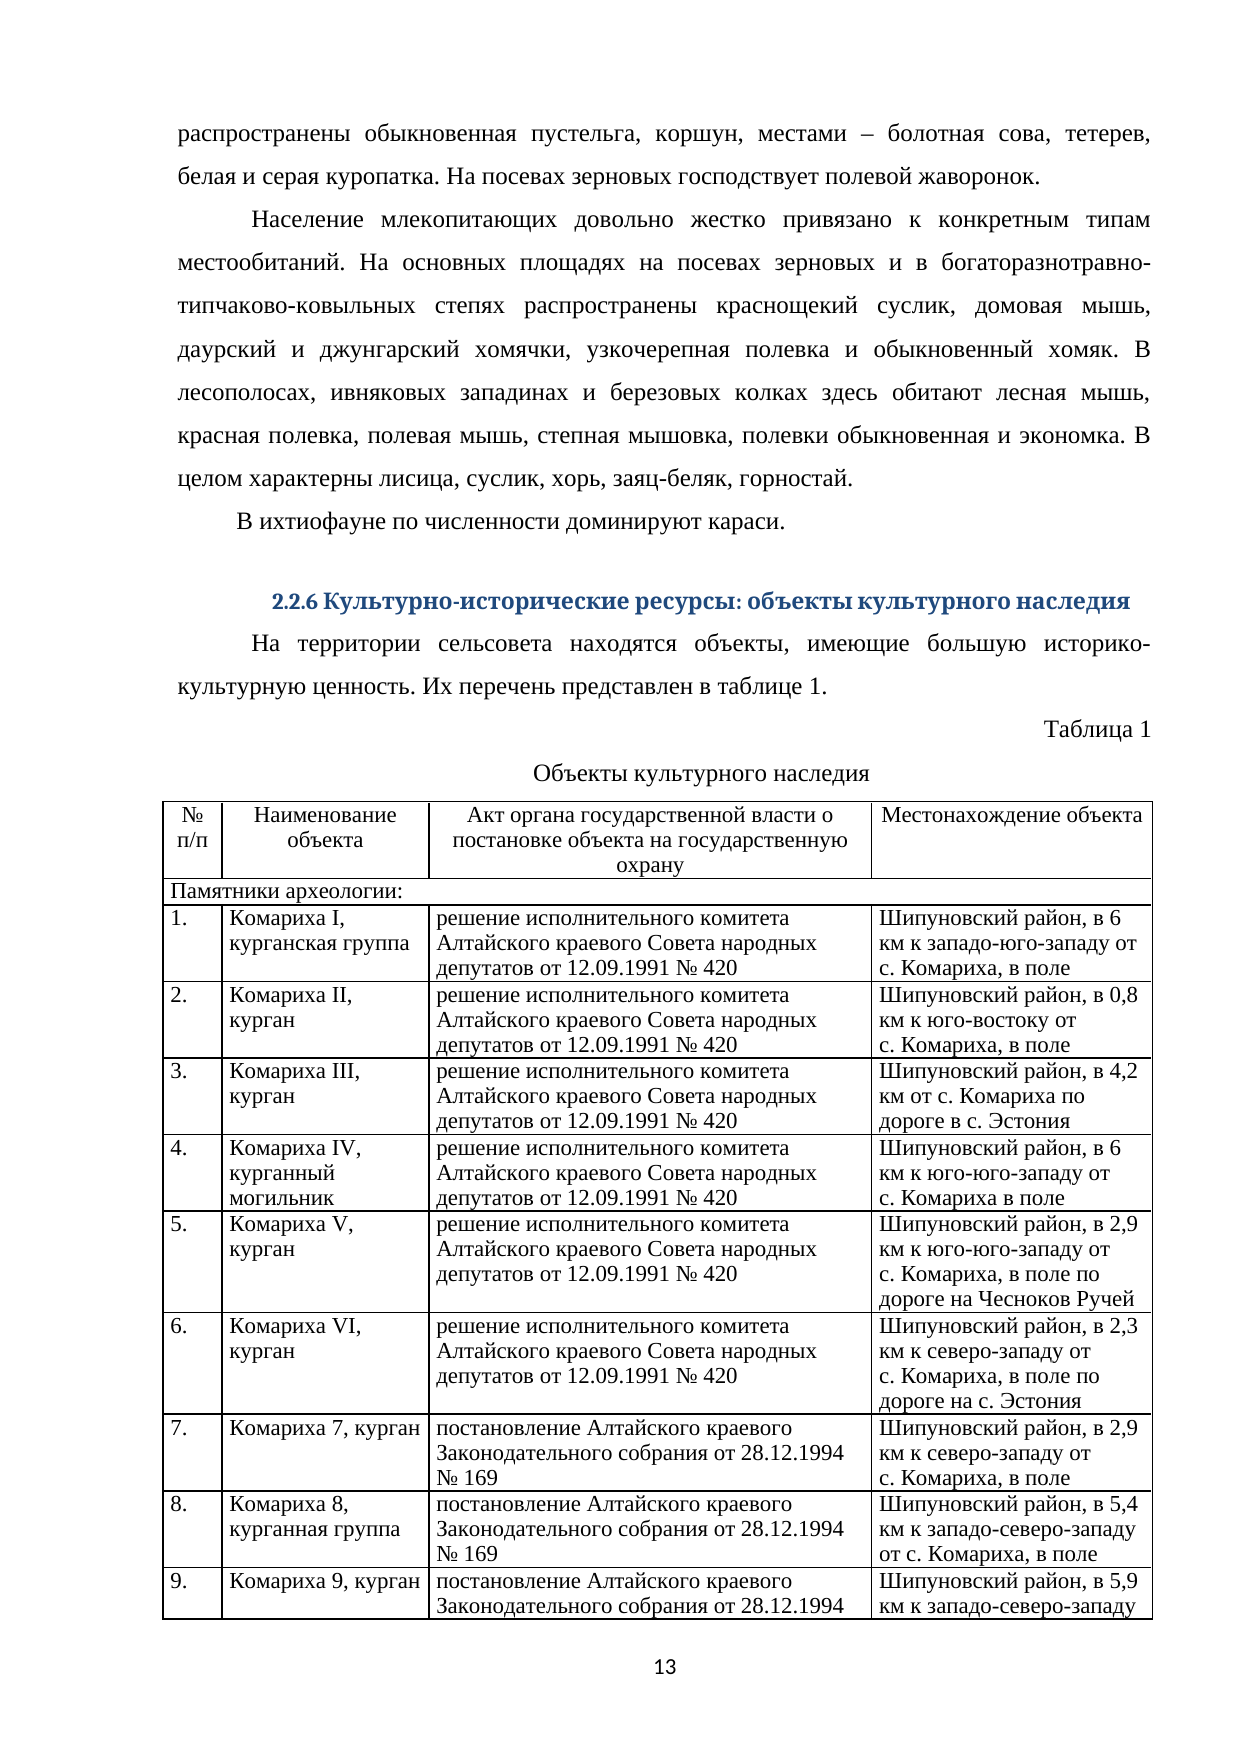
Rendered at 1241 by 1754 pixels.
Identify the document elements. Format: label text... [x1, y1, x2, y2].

table_cell 1. [164, 906, 221, 981]
table_cell 6. [164, 1313, 221, 1413]
table_header Акт органа государственной власти о постановке объекта на государственную охрану [430, 802, 871, 877]
text На территории сельсовета находятся объекты, имеющие большую историко-культурную ценность. Их перечень представлен в таблице 1. [177, 628, 1152, 700]
table_cell Шипуновский район, в 0,8 км к юго-востоку от с. Комариха, в поле [872, 981, 1152, 1057]
table_cell Памятники археологии: [164, 878, 1152, 904]
text Население млекопитающих довольно жестко привязано к конкретным типам местообитаний. На основных площадях на посевах зерновых и в богаторазнотравно-типчаково-ковыльных степях распространены краснощекий суслик, домовая мышь, даурский и джунгарский хомячки, узкочерепная полевка и обыкновенный хомяк. В лесополосах, ивняковых западинах и березовых колках здесь обитают лесная мышь, красная полевка, полевая мышь, степная мышовка, полевки обыкновенная и экономка. В целом характерны лисица, суслик, хорь, заяц-беляк, горностай. [177, 204, 1152, 492]
table_cell Комариха I, курганская группа [223, 906, 428, 981]
text Объекты культурного наследия [177, 758, 1152, 786]
table_header Местонахождение объекта [872, 802, 1152, 877]
table_cell постановление Алтайского краевого Законодательного собрания от 28.12.1994 № 169 [430, 1492, 871, 1566]
table_cell Комариха V, курган [223, 1212, 428, 1312]
table_cell 7. [164, 1415, 221, 1490]
table_cell Комариха 8, курганная группа [223, 1492, 428, 1566]
table_cell постановление Алтайского краевого Законодательного собрания от 28.12.1994 № 169 [430, 1415, 871, 1490]
text Таблица 1 [177, 714, 1152, 743]
table_cell решение исполнительного комитета Алтайского краевого Совета народных депутатов от 12.09.1991 № 420 [430, 1212, 871, 1312]
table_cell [430, 1568, 871, 1618]
table_cell Шипуновский район, в 2,9 км к северо-западу от с. Комариха, в поле [872, 1413, 1152, 1490]
table_cell Комариха II, курган [223, 982, 428, 1057]
table_cell 4. [164, 1135, 221, 1210]
table_header № п/п [164, 802, 222, 877]
table_cell Шипуновский район, в 5,4 км к западо-северо-западу от с. Комариха, в поле [872, 1490, 1152, 1566]
table_cell Шипуновский район, в 2,3 км к северо-западу от с. Комариха, в поле по дороге на с. Эстония [872, 1312, 1152, 1413]
text В ихтиофауне по численности доминируют караси. [177, 506, 1152, 535]
table_cell 3. [164, 1059, 221, 1134]
table_cell решение исполнительного комитета Алтайского краевого Совета народных депутатов от 12.09.1991 № 420 [430, 1135, 871, 1210]
table_cell Комариха VI, курган [223, 1313, 428, 1413]
table_cell Комариха III, курган [223, 1059, 428, 1134]
table_cell Комариха IV, курганный могильник [223, 1135, 428, 1210]
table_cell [872, 1566, 1152, 1618]
table_cell Шипуновский район, в 4,2 км от с. Комариха по дороге в с. Эстония [872, 1057, 1152, 1134]
table_header Наименование объекта [223, 802, 429, 877]
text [177, 118, 1152, 190]
table_cell 9. [164, 1568, 221, 1618]
table_cell Шипуновский район, в 2,9 км к юго-юго-западу от с. Комариха, в поле по дороге на Чесноков Ручей [872, 1210, 1152, 1312]
table_cell решение исполнительного комитета Алтайского краевого Совета народных депутатов от 12.09.1991 № 420 [430, 982, 871, 1057]
table_cell Комариха 9, курган [223, 1568, 428, 1618]
table_cell Шипуновский район, в 6 км к западо-юго-западу от с. Комариха, в поле [872, 904, 1152, 981]
table_cell Комариха 7, курган [223, 1415, 428, 1490]
table_cell решение исполнительного комитета Алтайского краевого Совета народных депутатов от 12.09.1991 № 420 [430, 1059, 871, 1134]
table_cell 2. [164, 982, 221, 1057]
table_cell решение исполнительного комитета Алтайского краевого Совета народных депутатов от 12.09.1991 № 420 [430, 1313, 871, 1413]
subtitle 2.2.6 Культурно-исторические ресурсы: объекты культурного наследия [177, 589, 1152, 615]
table_cell 8. [164, 1492, 221, 1566]
table_cell решение исполнительного комитета Алтайского краевого Совета народных депутатов от 12.09.1991 № 420 [430, 906, 871, 981]
table_cell Шипуновский район, в 6 км к юго-юго-западу от с. Комариха в поле [872, 1134, 1152, 1210]
table_cell 5. [164, 1212, 221, 1312]
